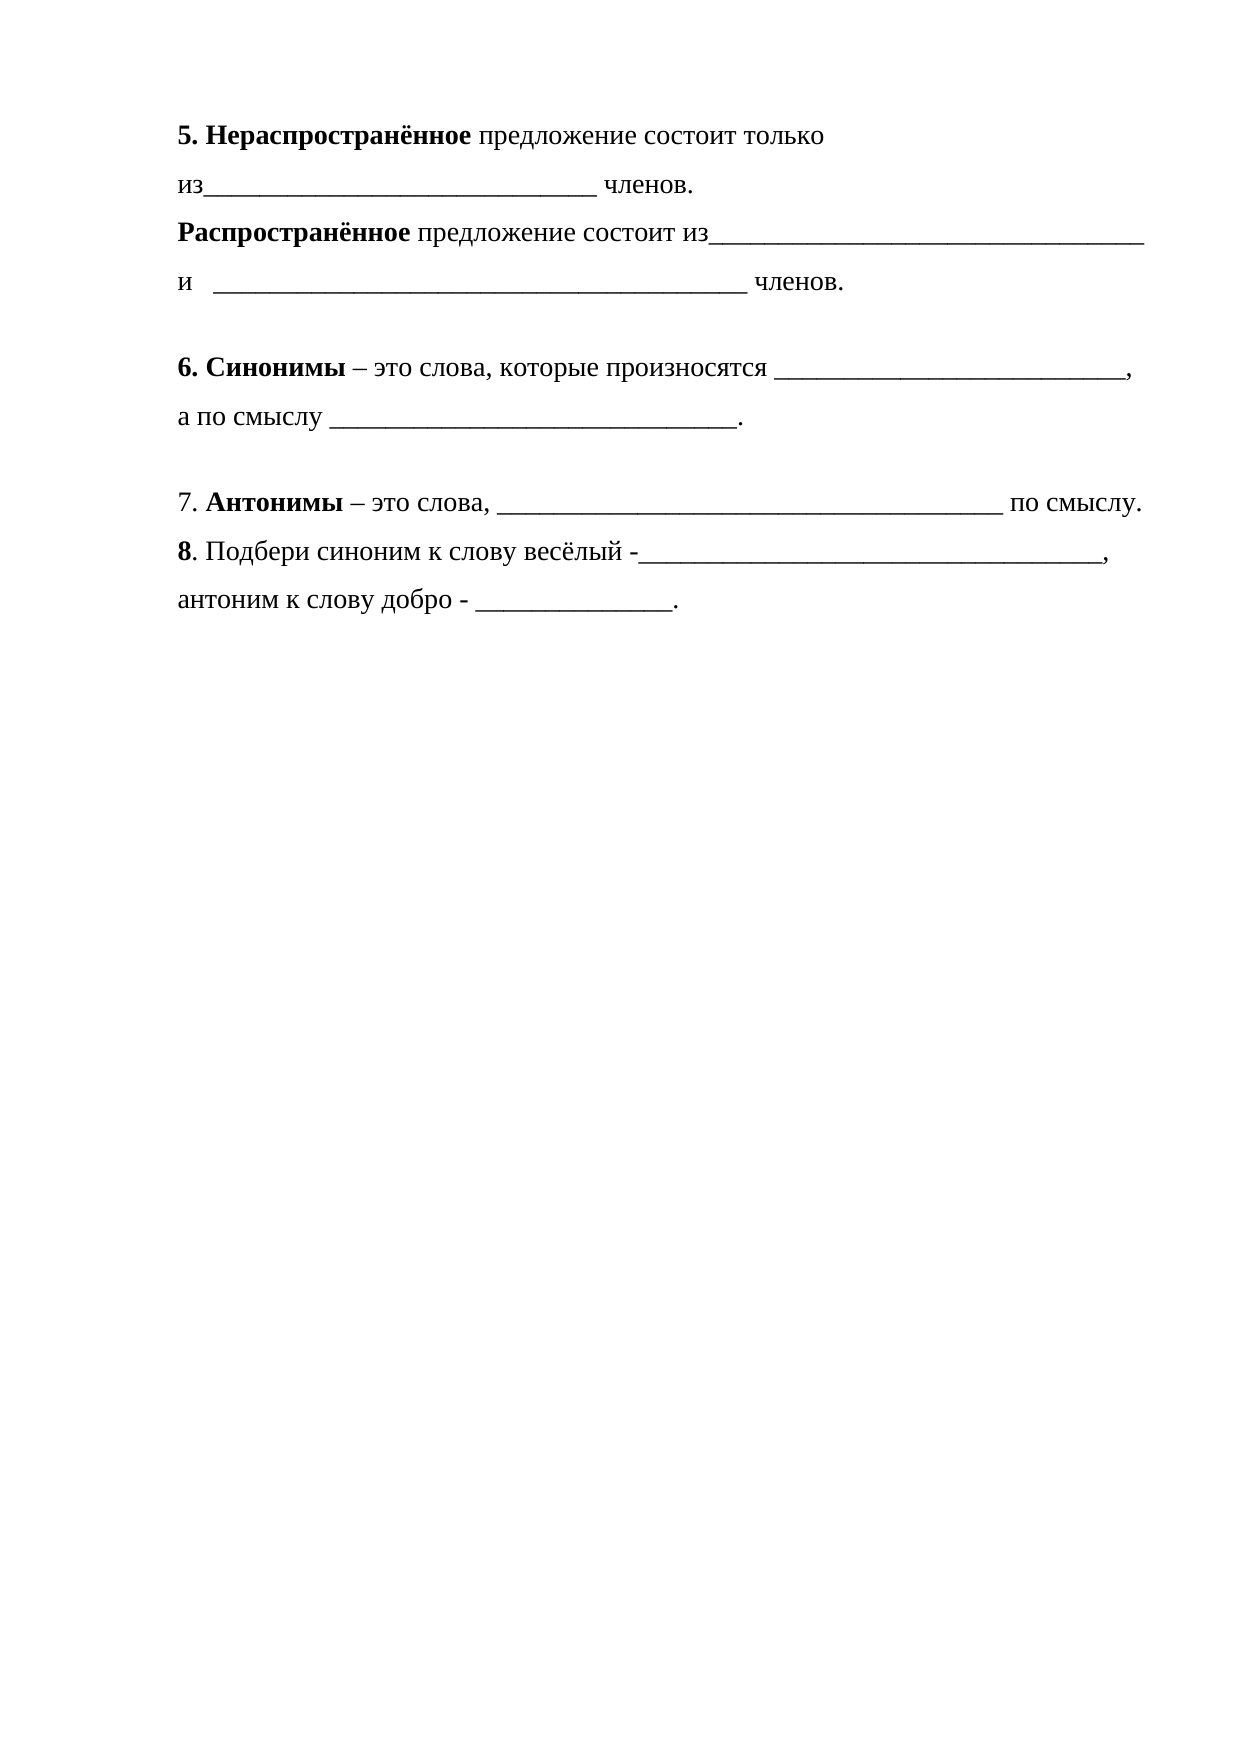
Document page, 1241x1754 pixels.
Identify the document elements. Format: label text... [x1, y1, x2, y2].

text 6. Синонимы – это слова, которые произносятся _________________________, а по смыслу _____________________________. [177, 350, 1152, 431]
text 7. Антонимы – это слова, ____________________________________ по смыслу. [177, 485, 1152, 517]
text 5. Нераспространённое предложение состоит только из____________________________ членов. [177, 118, 1152, 199]
text Распространённое предложение состоит из_______________________________ и ______________________________________ членов. [177, 215, 1152, 296]
text 8. Подбери синоним к слову весёлый -_________________________________, антоним к слову добро - ______________. [177, 533, 1152, 614]
